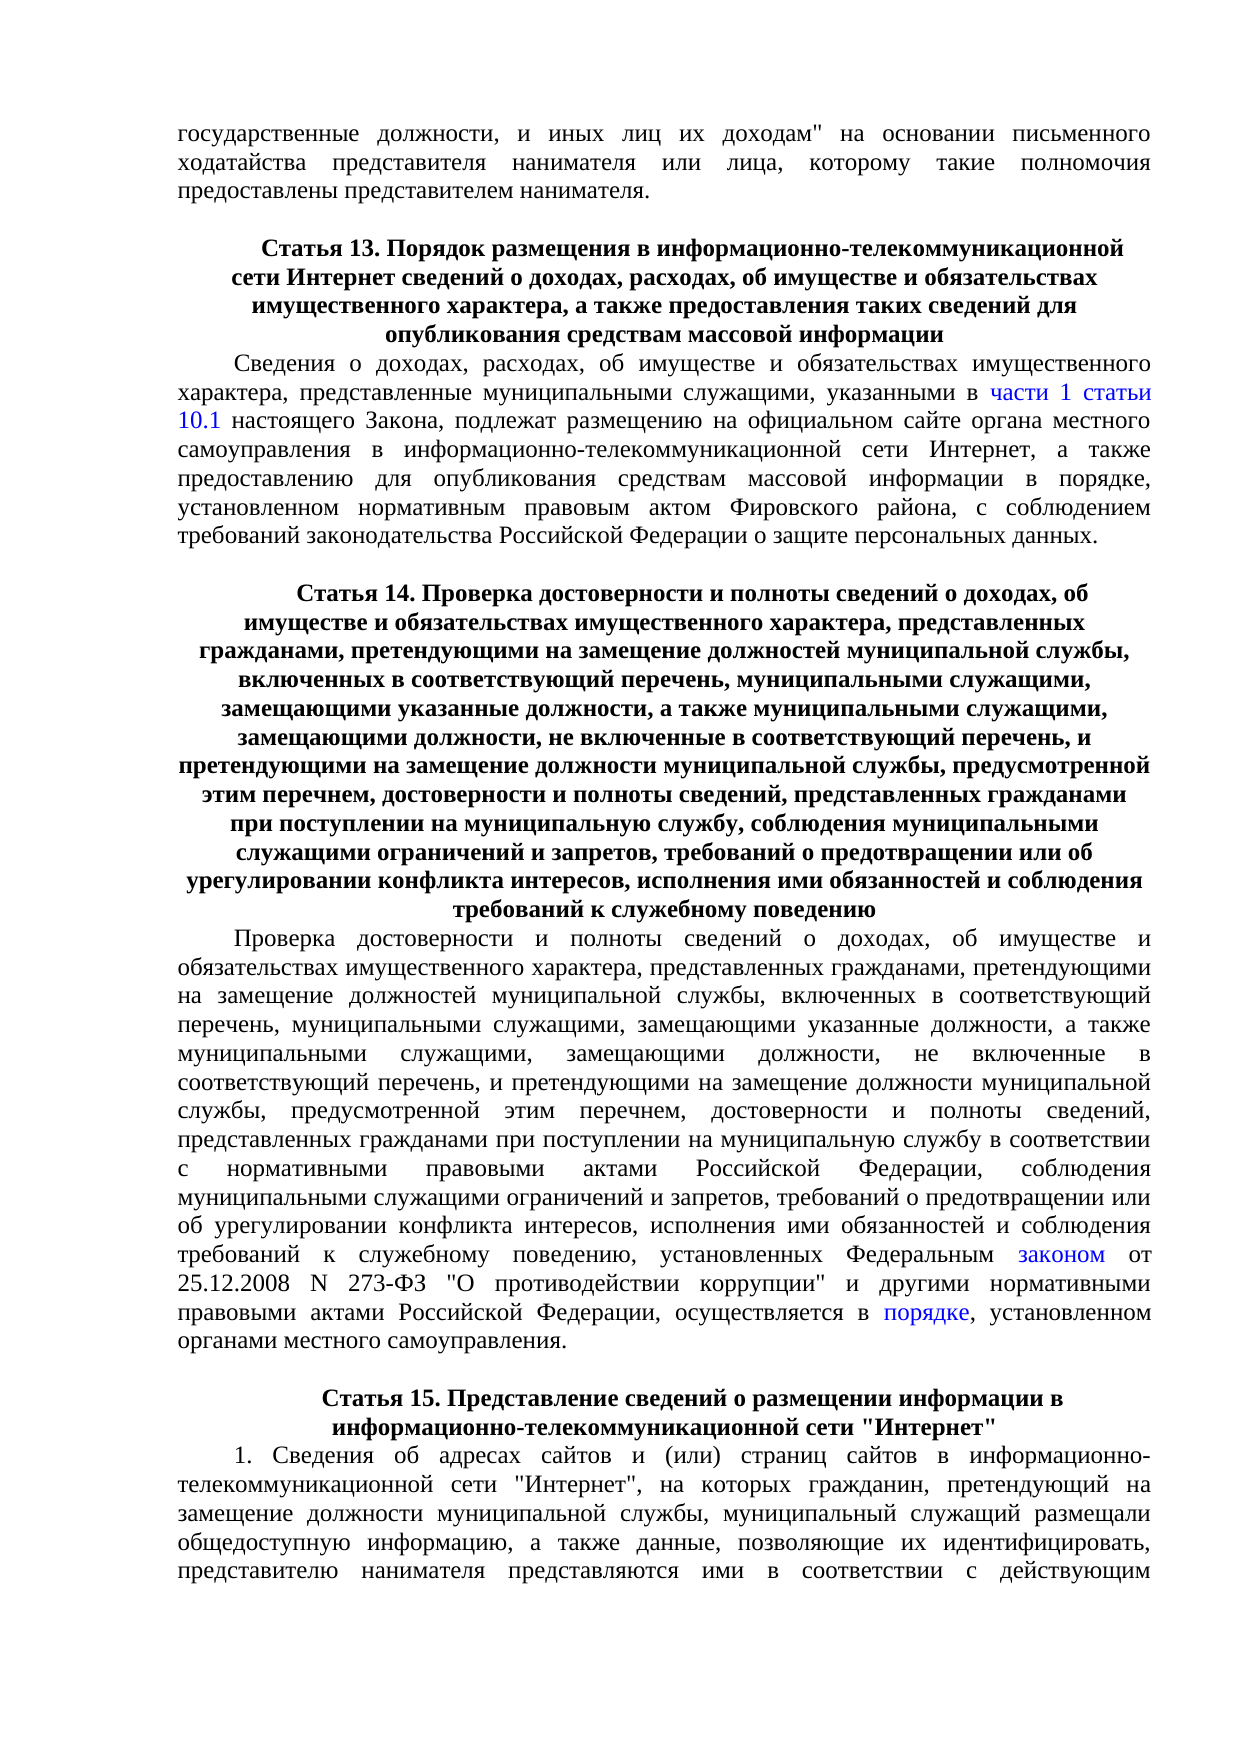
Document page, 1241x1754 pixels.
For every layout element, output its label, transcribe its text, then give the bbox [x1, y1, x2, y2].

text Сведения о доходах, расходах, об имуществе и обязательствах имущественного характера, представленные муниципальными служащими, указанными в части 1 статьи 10.1 настоящего Закона, подлежат размещению на официальном сайте органа местного самоуправления в информационно-телекоммуникационной сети Интернет, а также предоставлению для опубликования средствам массовой информации в порядке, установленном нормативным правовым актом Фировского района, с соблюдением требований законодательства Российской Федерации о защите персональных данных. [177, 348, 1152, 549]
text Проверка достоверности и полноты сведений о доходах, об имуществе и обязательствах имущественного характера, представленных гражданами, претендующими на замещение должностей муниципальной службы, включенных в соответствующий перечень, муниципальными служащими, замещающими указанные должности, а также муниципальными служащими, замещающими должности, не включенные в соответствующий перечень, и претендующими на замещение должности муниципальной службы, предусмотренной этим перечнем, достоверности и полноты сведений, представленных гражданами при поступлении на муниципальную службу в соответствии с нормативными правовыми актами Российской Федерации, соблюдения муниципальными служащими ограничений и запретов, требований о предотвращении или об урегулировании конфликта интересов, исполнения ими обязанностей и соблюдения требований к служебному поведению, установленных Федеральным законом от 25.12.2008 N 273-ФЗ "О противодействии коррупции" и другими нормативными правовыми актами Российской Федерации, осуществляется в порядке, установленном органами местного самоуправления. [177, 923, 1152, 1354]
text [177, 1441, 1152, 1584]
text Статья 15. Представление сведений о размещении информации в информационно-телекоммуникационной сети "Интернет" [177, 1383, 1152, 1441]
text Статья 13. Порядок размещения в информационно-телекоммуникационной сети Интернет сведений о доходах, расходах, об имуществе и обязательствах имущественного характера, а также предоставления таких сведений для опубликования средствам массовой информации [177, 233, 1152, 348]
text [177, 118, 1152, 204]
text Статья 14. Проверка достоверности и полноты сведений о доходах, об имуществе и обязательствах имущественного характера, представленных гражданами, претендующими на замещение должностей муниципальной службы, включенных в соответствующий перечень, муниципальными служащими, замещающими указанные должности, а также муниципальными служащими, замещающими должности, не включенные в соответствующий перечень, и претендующими на замещение должности муниципальной службы, предусмотренной этим перечнем, достоверности и полноты сведений, представленных гражданами при поступлении на муниципальную службу, соблюдения муниципальными служащими ограничений и запретов, требований о предотвращении или об урегулировании конфликта интересов, исполнения ими обязанностей и соблюдения требований к служебному поведению [177, 578, 1152, 923]
